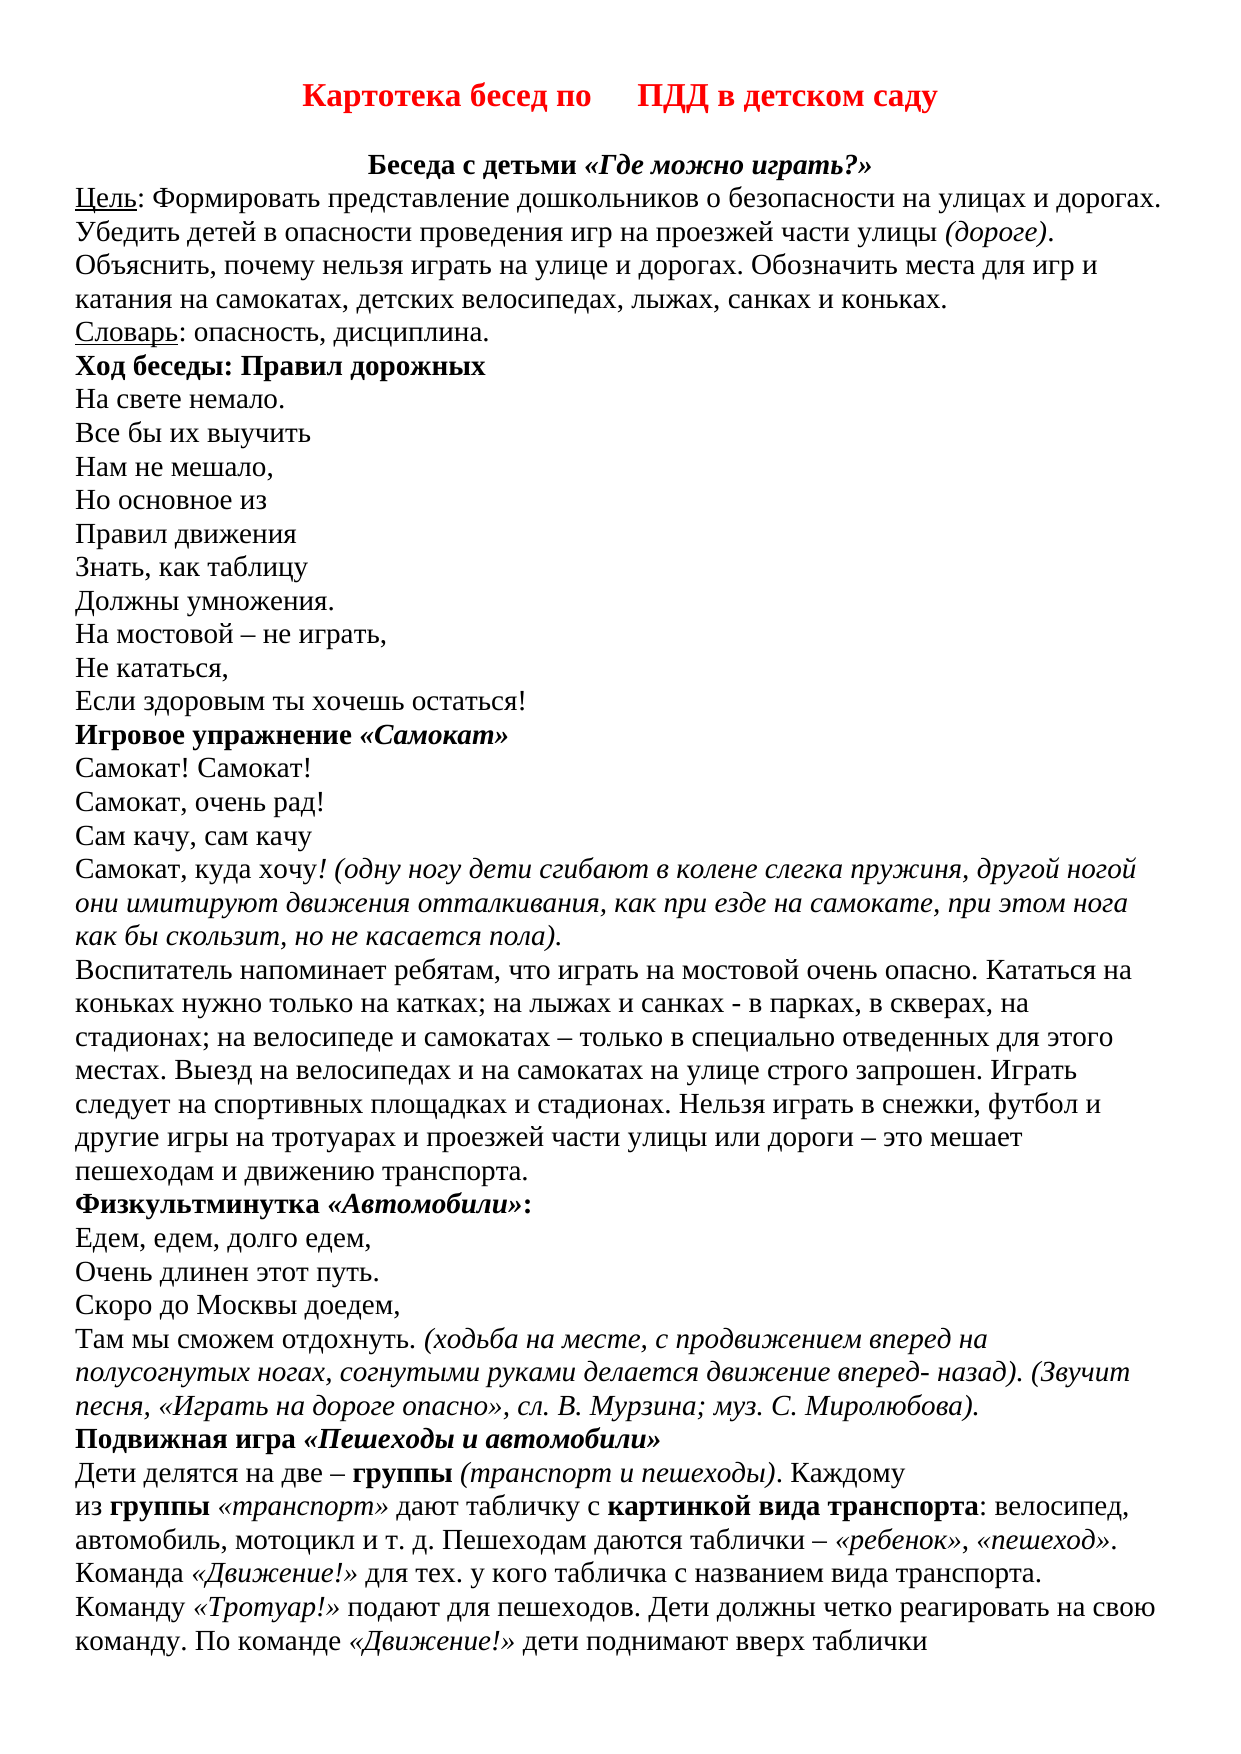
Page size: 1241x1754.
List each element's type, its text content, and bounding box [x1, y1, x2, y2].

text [75, 1455, 1165, 1656]
text Не кататься, [75, 650, 1165, 683]
text На мостовой – не играть, [75, 616, 1165, 650]
text Физкультминутка «Автомобили»: [75, 1187, 1165, 1220]
text Едем, едем, долго едем, [75, 1220, 1165, 1254]
text Самокат, очень рад! [75, 784, 1165, 818]
text Знать, как таблицу [75, 549, 1165, 583]
text Должны умножения. [75, 583, 1165, 616]
text Игровое упражнение «Самокат» [75, 717, 1165, 751]
text Самокат! Самокат! [75, 751, 1165, 784]
text Словарь: опасность, дисциплина. [75, 314, 1165, 348]
text Там мы сможем отдохнуть. (ходьба на месте, с продвижением вперед на полусогнутых ногах, согнутыми руками делается движение вперед- назад). (Звучит песня, «Играть на дороге опасно», сл. В. Мурзина; муз. С. Миролюбова). [75, 1321, 1165, 1421]
text Очень длинен этот путь. [75, 1254, 1165, 1287]
text Скоро до Москвы доедем, [75, 1287, 1165, 1321]
text На свете немало. [75, 382, 1165, 415]
text Подвижная игра «Пешеходы и автомобили» [75, 1421, 1165, 1455]
text Картотека бесед по ПДД в детском саду [75, 75, 1165, 113]
text Сам качу, сам качу [75, 818, 1165, 851]
text Все бы их выучить [75, 415, 1165, 449]
text Но основное из [75, 482, 1165, 516]
text Правил движения [75, 516, 1165, 549]
text Ход беседы: Правил дорожных [75, 348, 1165, 382]
text Беседа с детьми «Где можно играть?» [75, 147, 1165, 180]
text Если здоровым ты хочешь остаться! [75, 683, 1165, 717]
text Нам не мешало, [75, 449, 1165, 482]
text Воспитатель напоминает ребятам, что играть на мостовой очень опасно. Кататься на коньках нужно только на катках; на лыжах и санках - в парках, в скверах, на стадионах; на велосипеде и самокатах – только в специально отведенных для этого местах. Выезд на велосипедах и на самокатах на улице строго запрошен. Играть следует на спортивных площадках и стадионах. Нельзя играть в снежки, футбол и другие игры на тротуарах и проезжей части улицы или дороги – это мешает пешеходам и движению транспорта. [75, 952, 1165, 1187]
text Самокат, куда хочу! (одну ногу дети сгибают в колене слегка пружиня, другой ногой они имитируют движения отталкивания, как при езде на самокате, при этом нога как бы скользит, но не касается пола). [75, 851, 1165, 952]
text Цель: Формировать представление дошкольников о безопасности на улицах и дорогах. Убедить детей в опасности проведения игр на проезжей части улицы (дороге). Объяснить, почему нельзя играть на улице и дорогах. Обозначить места для игр и катания на самокатах, детских велосипедах, лыжах, санках и коньках. [75, 180, 1165, 314]
